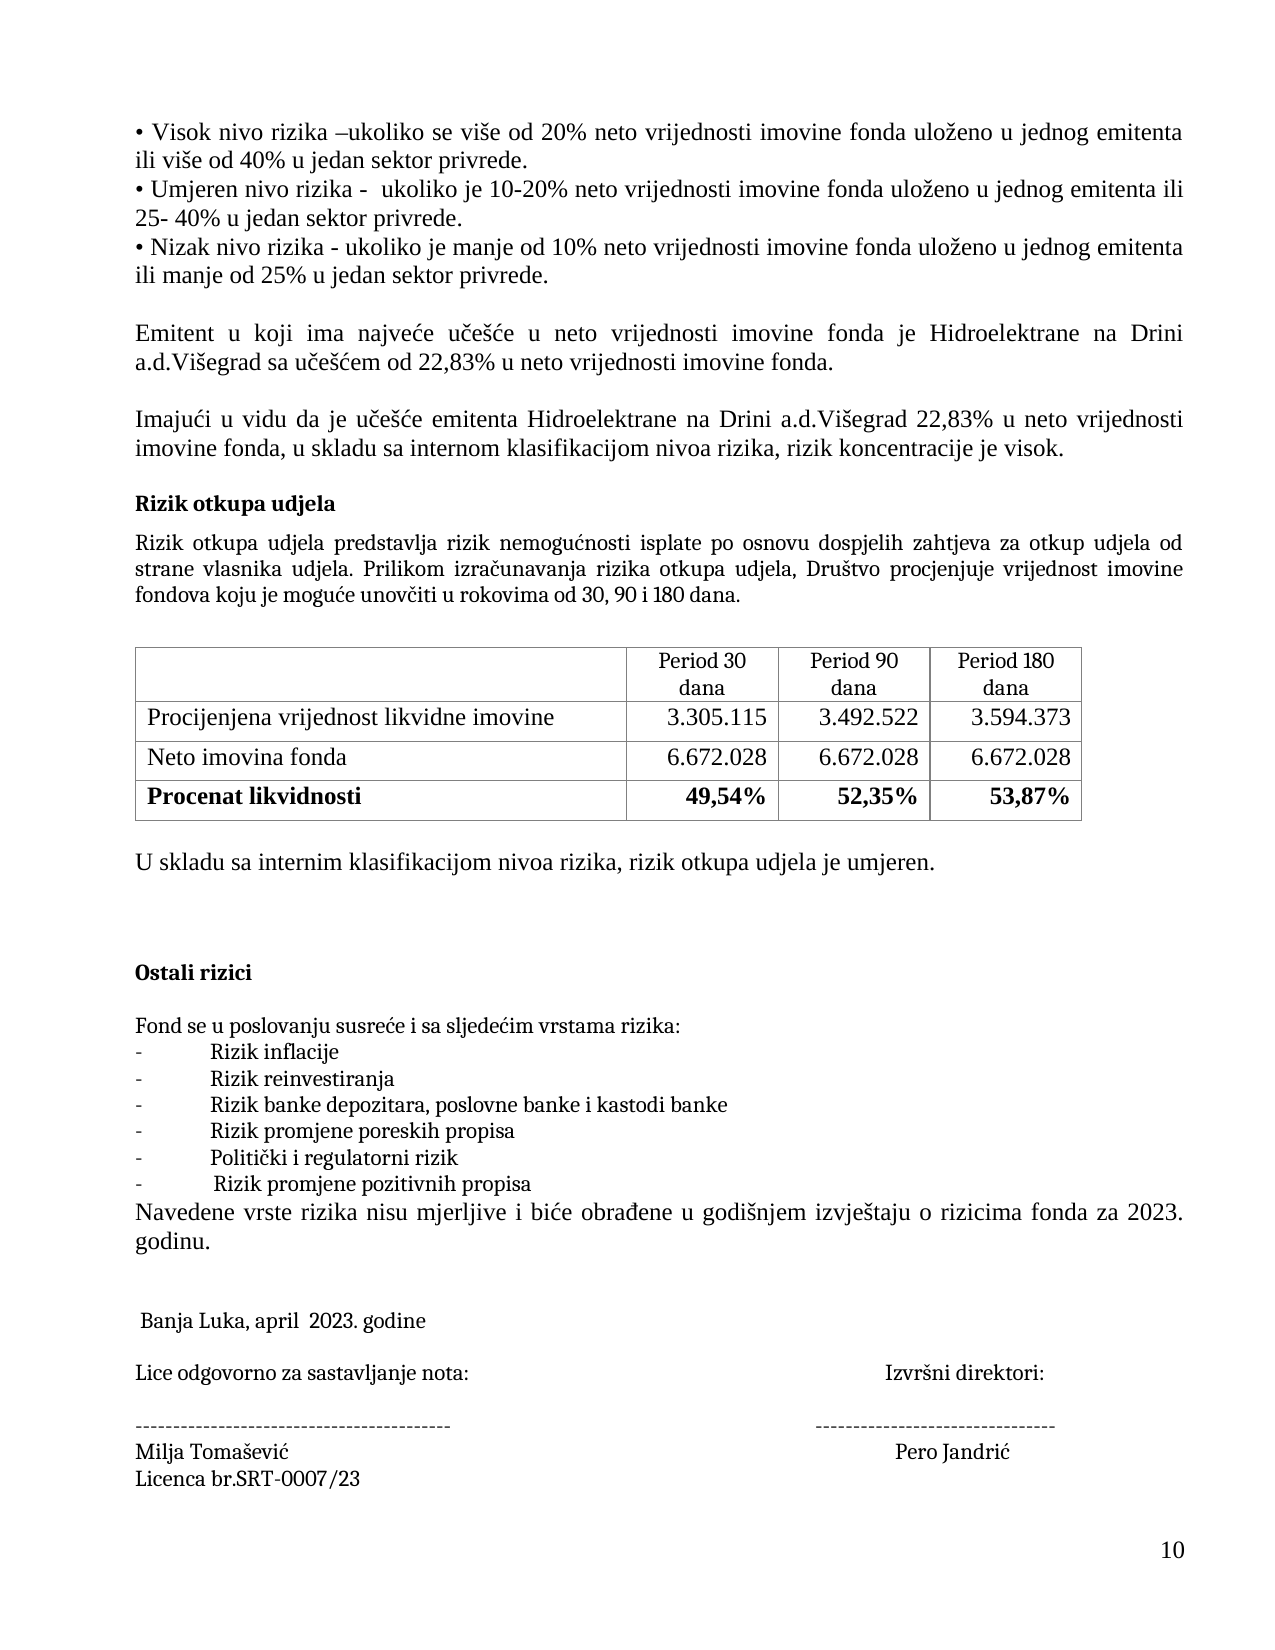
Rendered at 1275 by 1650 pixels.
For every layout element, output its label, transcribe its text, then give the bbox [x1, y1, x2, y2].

text - Politički i regulatorni rizik [135, 1144, 1185, 1171]
table_cell 49,54% [627, 781, 778, 820]
table_cell 6.672.028 [779, 742, 929, 780]
table_cell 3.594.373 [931, 702, 1081, 741]
text - Rizik promjene poreskih propisa [135, 1118, 1185, 1144]
table_cell Procenat likvidnosti [136, 781, 626, 820]
text Ostali rizici [135, 960, 1185, 986]
text - Rizik banke depozitara, poslovne banke i kastodi banke [135, 1092, 1185, 1118]
table_cell 6.672.028 [931, 742, 1081, 780]
text • Umjeren nivo rizika - ukoliko je 10-20% neto vrijednosti imovine fonda uloženo u jednog emitenta ili 25- 40% u jedan sektor privrede. [135, 174, 1185, 232]
table_cell 53,87% [931, 781, 1081, 820]
table_cell 6.672.028 [627, 742, 778, 780]
text Lice odgovorno za sastavljanje nota: Izvršni direktori: [135, 1360, 1185, 1386]
text Banja Luka, april 2023. godine [135, 1307, 1185, 1334]
text Navedene vrste rizika nisu mjerljive i biće obrađene u godišnjem izvještaju o rizicima fonda za 2023. godinu. [135, 1197, 1185, 1255]
text Milja Tomašević Pero Jandrić [135, 1439, 1185, 1466]
table_header Period 30 dana [627, 648, 778, 701]
text - Rizik promjene pozitivnih propisa [135, 1171, 1185, 1197]
text ------------------------------------------ -------------------------------- [135, 1413, 1185, 1439]
table_cell Neto imovina fonda [136, 742, 626, 780]
text Rizik otkupa udjela [135, 490, 1185, 517]
text • Visok nivo rizika –ukoliko se više od 20% neto vrijednosti imovine fonda uloženo u jednog emitenta ili više od 40% u jedan sektor privrede. [135, 117, 1185, 174]
table_cell 52,35% [779, 781, 929, 820]
text Imajući u vidu da je učešće emitenta Hidroelektrane na Drini a.d.Višegrad 22,83% u neto vrijednosti imovine fonda, u skladu sa internom klasifikacijom nivoa rizika, rizik koncentracije je visok. [135, 404, 1185, 462]
table_cell 3.305.115 [627, 702, 778, 741]
table_cell 3.492.522 [779, 702, 929, 741]
text - Rizik reinvestiranja [135, 1065, 1185, 1092]
text Licenca br.SRT-0007/23 [135, 1466, 1185, 1492]
text U skladu sa internim klasifikacijom nivoa rizika, rizik otkupa udjela je umjeren. [135, 847, 1185, 876]
text - Rizik inflacije [135, 1039, 1185, 1065]
text • Nizak nivo rizika - ukoliko je manje od 10% neto vrijednosti imovine fonda uloženo u jednog emitenta ili manje od 25% u jedan sektor privrede. [135, 232, 1185, 289]
table_header Period 90 dana [779, 648, 929, 701]
text Emitent u koji ima najveće učešće u neto vrijednosti imovine fonda je Hidroelektrane na Drini a.d.Višegrad sa učešćem od 22,83% u neto vrijednosti imovine fonda. [135, 318, 1185, 375]
table_header Period 180 dana [931, 648, 1081, 701]
table_header [136, 648, 626, 701]
table_cell Procijenjena vrijednost likvidne imovine [136, 702, 626, 741]
text Fond se u poslovanju susreće i sa sljedećim vrstama rizika: [135, 1013, 1185, 1039]
text Rizik otkupa udjela predstavlja rizik nemogućnosti isplate po osnovu dospjelih zahtjeva za otkup udjela od strane vlasnika udjela. Prilikom izračunavanja rizika otkupa udjela, Društvo procjenjuje vrijednost imovine fondova koju je moguće unovčiti u rokovima od 30, 90 i 180 dana. [135, 529, 1185, 608]
